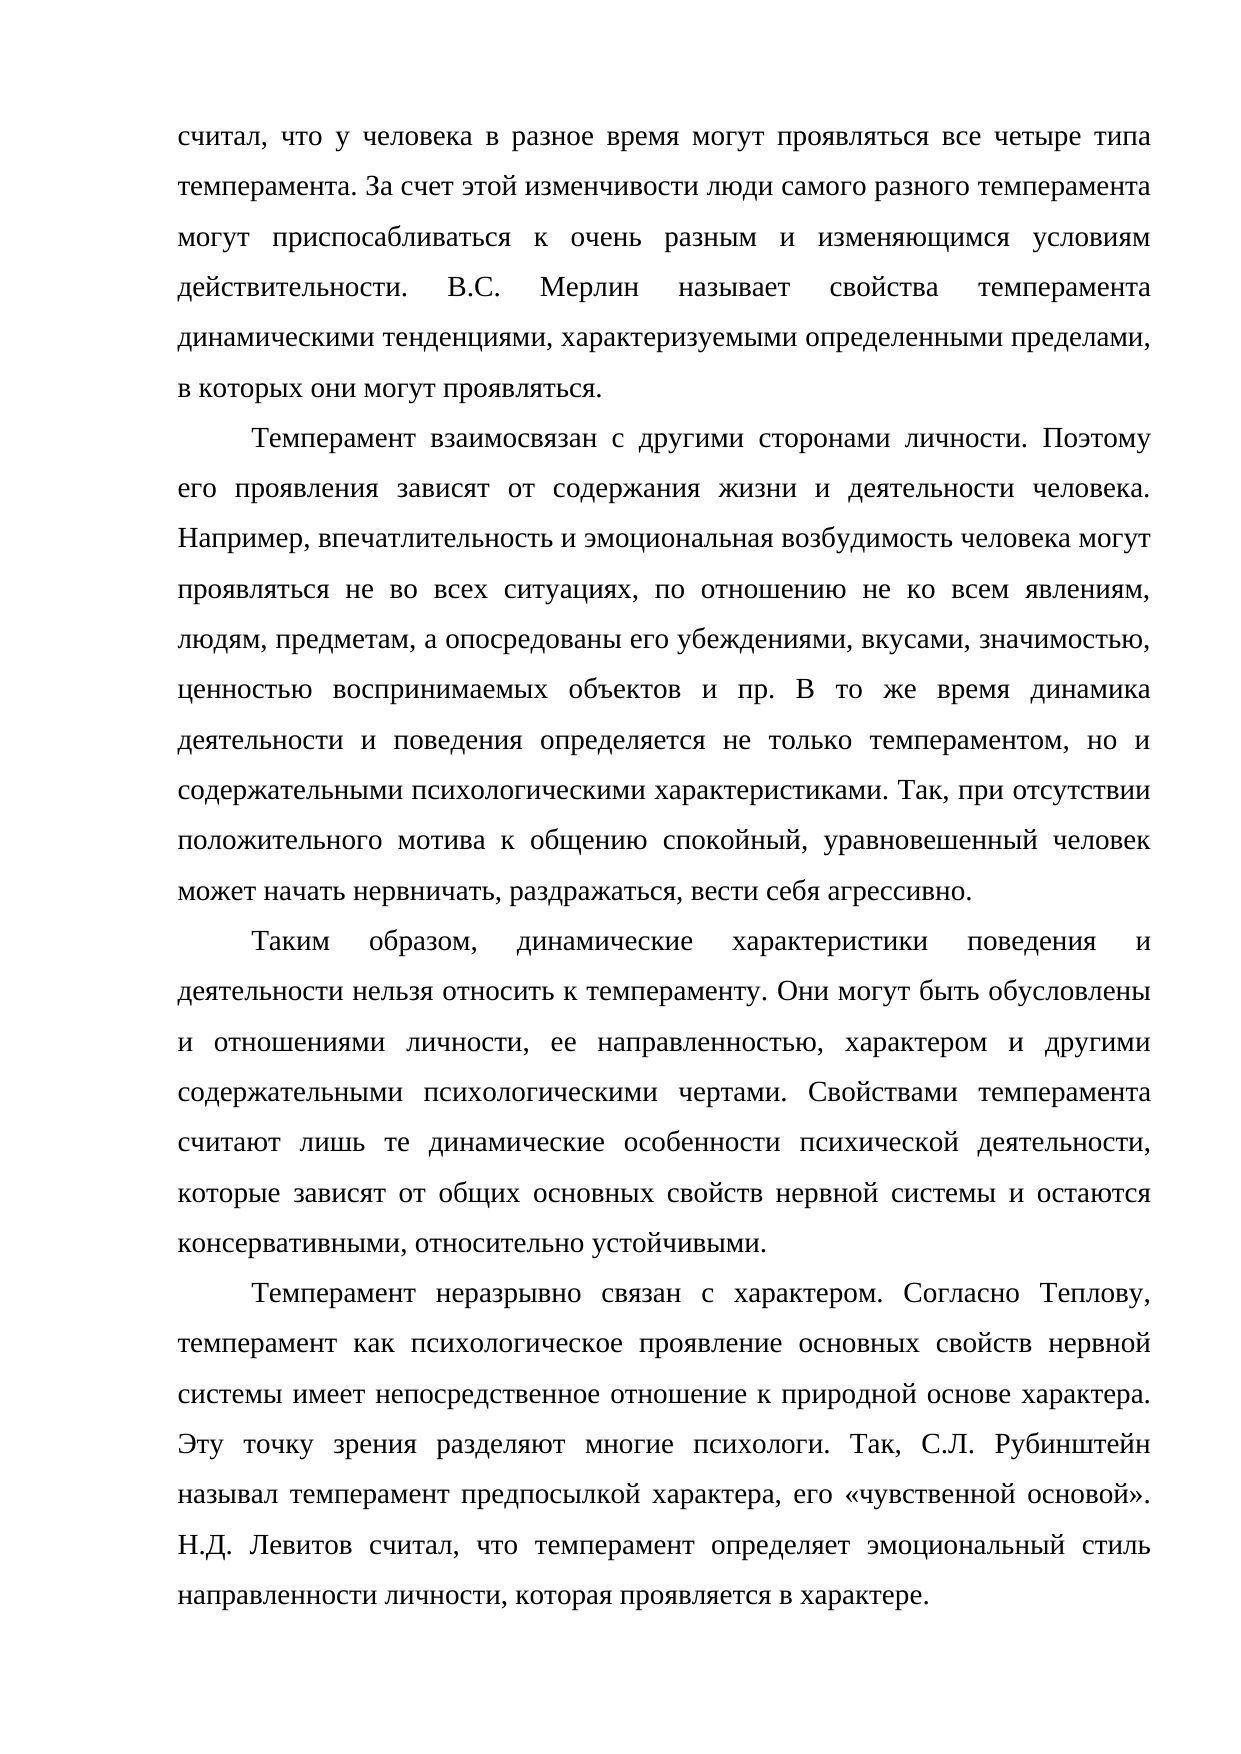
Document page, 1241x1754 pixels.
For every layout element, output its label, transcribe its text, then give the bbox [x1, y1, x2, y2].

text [177, 118, 1152, 403]
text Темперамент взаимосвязан с другими сторонами личности. Поэтому его проявления зависят от содержания жизни и деятельности человека. Например, впечатлительность и эмоциональная возбудимость человека могут проявляться не во всех ситуациях, по отношению не ко всем явлениям, людям, предметам, а опосредованы его убеждениями, вкусами, значимостью, ценностью воспринимаемых объектов и пр. В то же время динамика деятельности и поведения определяется не только темпераментом, но и содержательными психологическими характеристиками. Так, при отсутствии положительного мотива к общению спокойный, уравновешенный человек может начать нервничать, раздражаться, вести себя агрессивно. [177, 420, 1152, 906]
text Темперамент неразрывно связан с характером. Согласно Теплову, темперамент как психологическое проявление основных свойств нервной системы имеет непосредственное отношение к природной основе характера. Эту точку зрения разделяют многие психологи. Так, С.Л. Рубинштейн называл темперамент предпосылкой характера, его «чувственной основой». Н.Д. Левитов считал, что темперамент определяет эмоциональный стиль направленности личности, которая проявляется в характере. [177, 1275, 1152, 1611]
text Таким образом, динамические характеристики поведения и деятельности нельзя относить к темпераменту. Они могут быть обусловлены и отношениями личности, ее направленностью, характером и другими содержательными психологическими чертами. Свойствами темперамента считают лишь те динамические особенности психической деятельности, которые зависят от общих основных свойств нервной системы и остаются консервативными, относительно устойчивыми. [177, 923, 1152, 1258]
